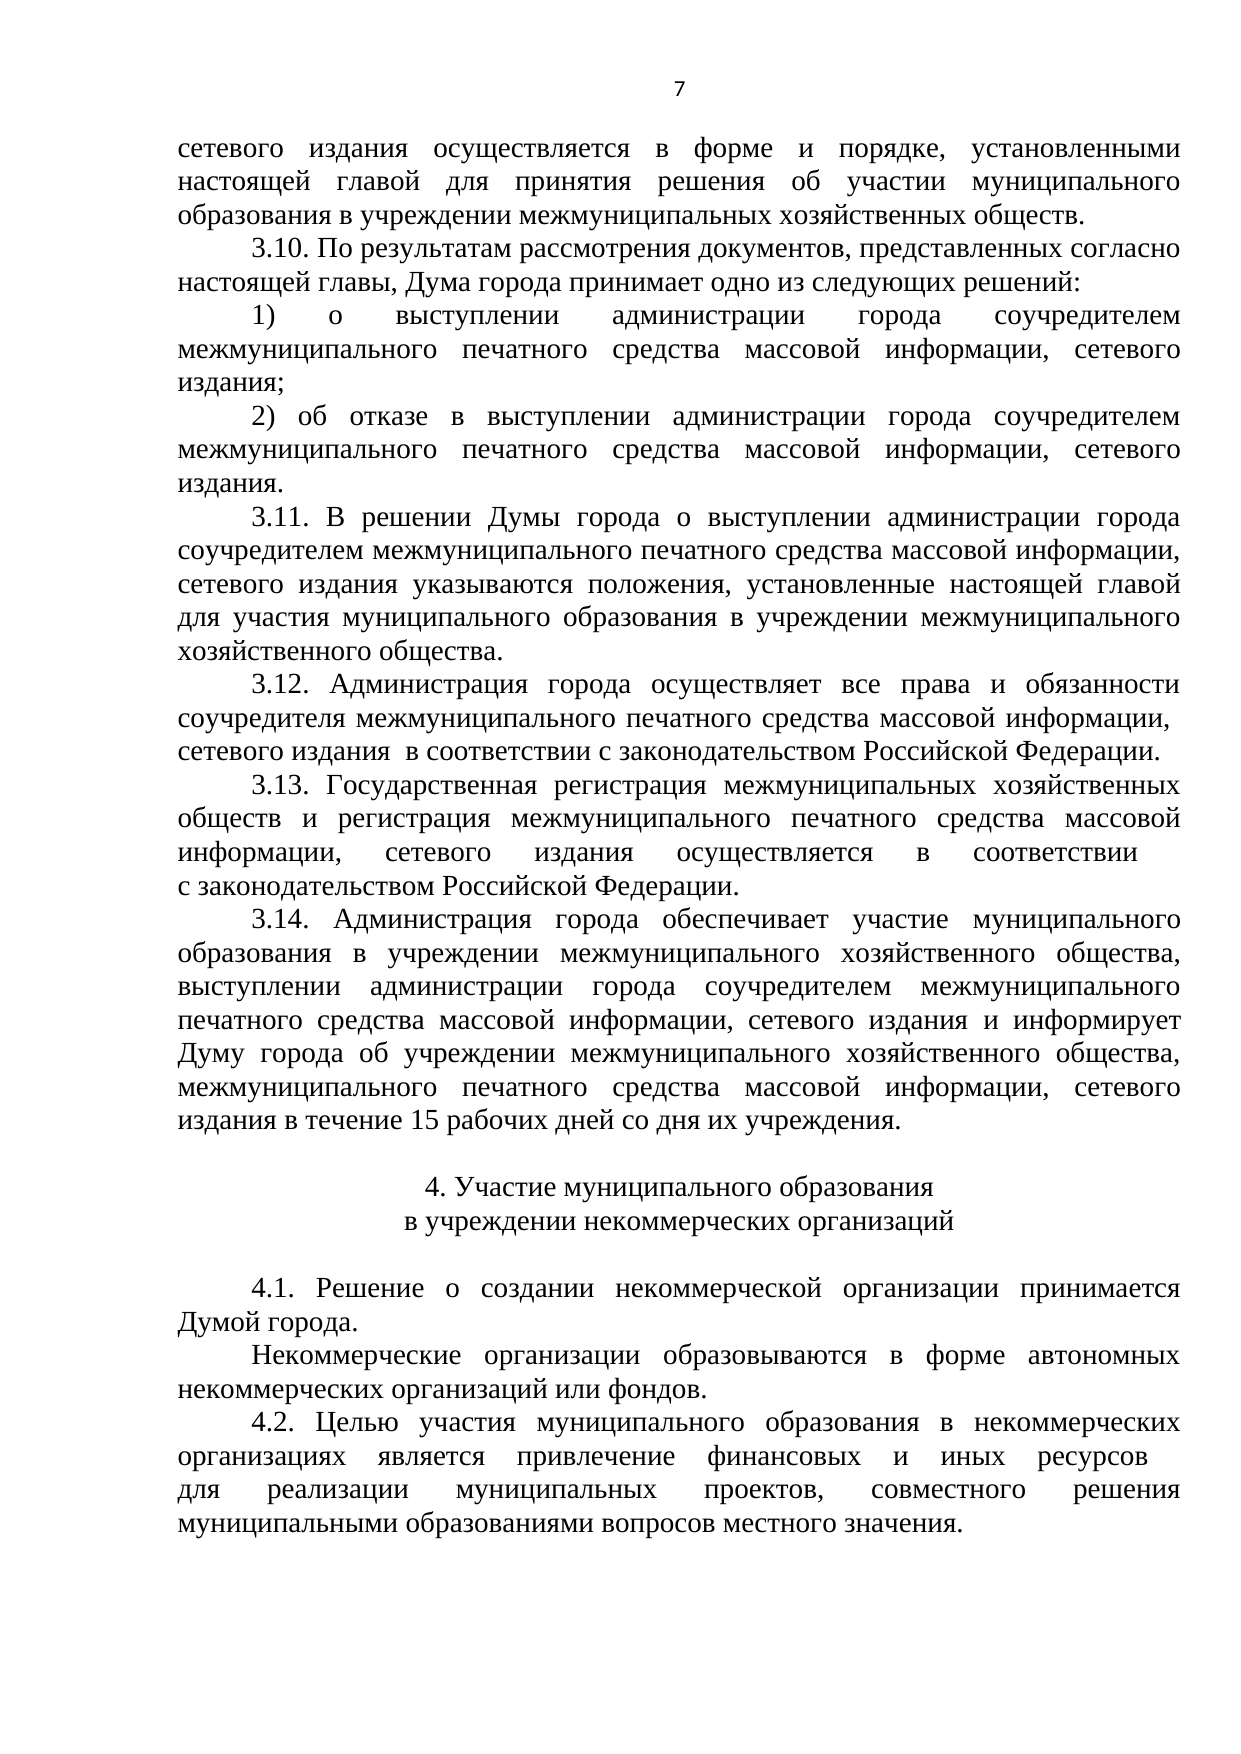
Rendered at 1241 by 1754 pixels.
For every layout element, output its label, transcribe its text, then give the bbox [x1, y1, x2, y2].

text 3.14. Администрация города обеспечивает участие муниципального образования в учреждении межмуниципального хозяйственного общества, выступлении администрации города соучредителем межмуниципального печатного средства массовой информации, сетевого издания и информирует Думу города об учреждении межмуниципального хозяйственного общества, межмуниципального печатного средства массовой информации, сетевого издания в течение 15 рабочих дней со дня их учреждения. [177, 901, 1181, 1136]
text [177, 130, 1181, 230]
text 4.2. Целью участия муниципального образования в некоммерческих организациях является привлечение финансовых и иных ресурсов для реализации муниципальных проектов, совместного решения муниципальными образованиями вопросов местного значения. [177, 1404, 1181, 1538]
text 3.12. Администрация города осуществляет все права и обязанности соучредителя межмуниципального печатного средства массовой информации, сетевого издания в соответствии с законодательством Российской Федерации. [177, 666, 1181, 767]
text Некоммерческие организации образовываются в форме автономных некоммерческих организаций или фондов. [177, 1337, 1181, 1404]
text 3.13. Государственная регистрация межмуниципальных хозяйственных обществ и регистрация межмуниципального печатного средства массовой информации, сетевого издания осуществляется в соответствии с законодательством Российской Федерации. [177, 767, 1181, 901]
text в учреждении некоммерческих организаций [177, 1203, 1181, 1237]
text 3.10. По результатам рассмотрения документов, представленных согласно настоящей главы, Дума города принимает одно из следующих решений: [177, 230, 1181, 297]
text 2) об отказе в выступлении администрации города соучредителем межмуниципального печатного средства массовой информации, сетевого издания. [177, 398, 1181, 499]
text 4.1. Решение о создании некоммерческой организации принимается Думой города. [177, 1270, 1181, 1337]
text 1) о выступлении администрации города соучредителем межмуниципального печатного средства массовой информации, сетевого издания; [177, 297, 1181, 398]
text 4. Участие муниципального образования [177, 1169, 1181, 1203]
text 3.11. В решении Думы города о выступлении администрации города соучредителем межмуниципального печатного средства массовой информации, сетевого издания указываются положения, установленные настоящей главой для участия муниципального образования в учреждении межмуниципального хозяйственного общества. [177, 499, 1181, 666]
